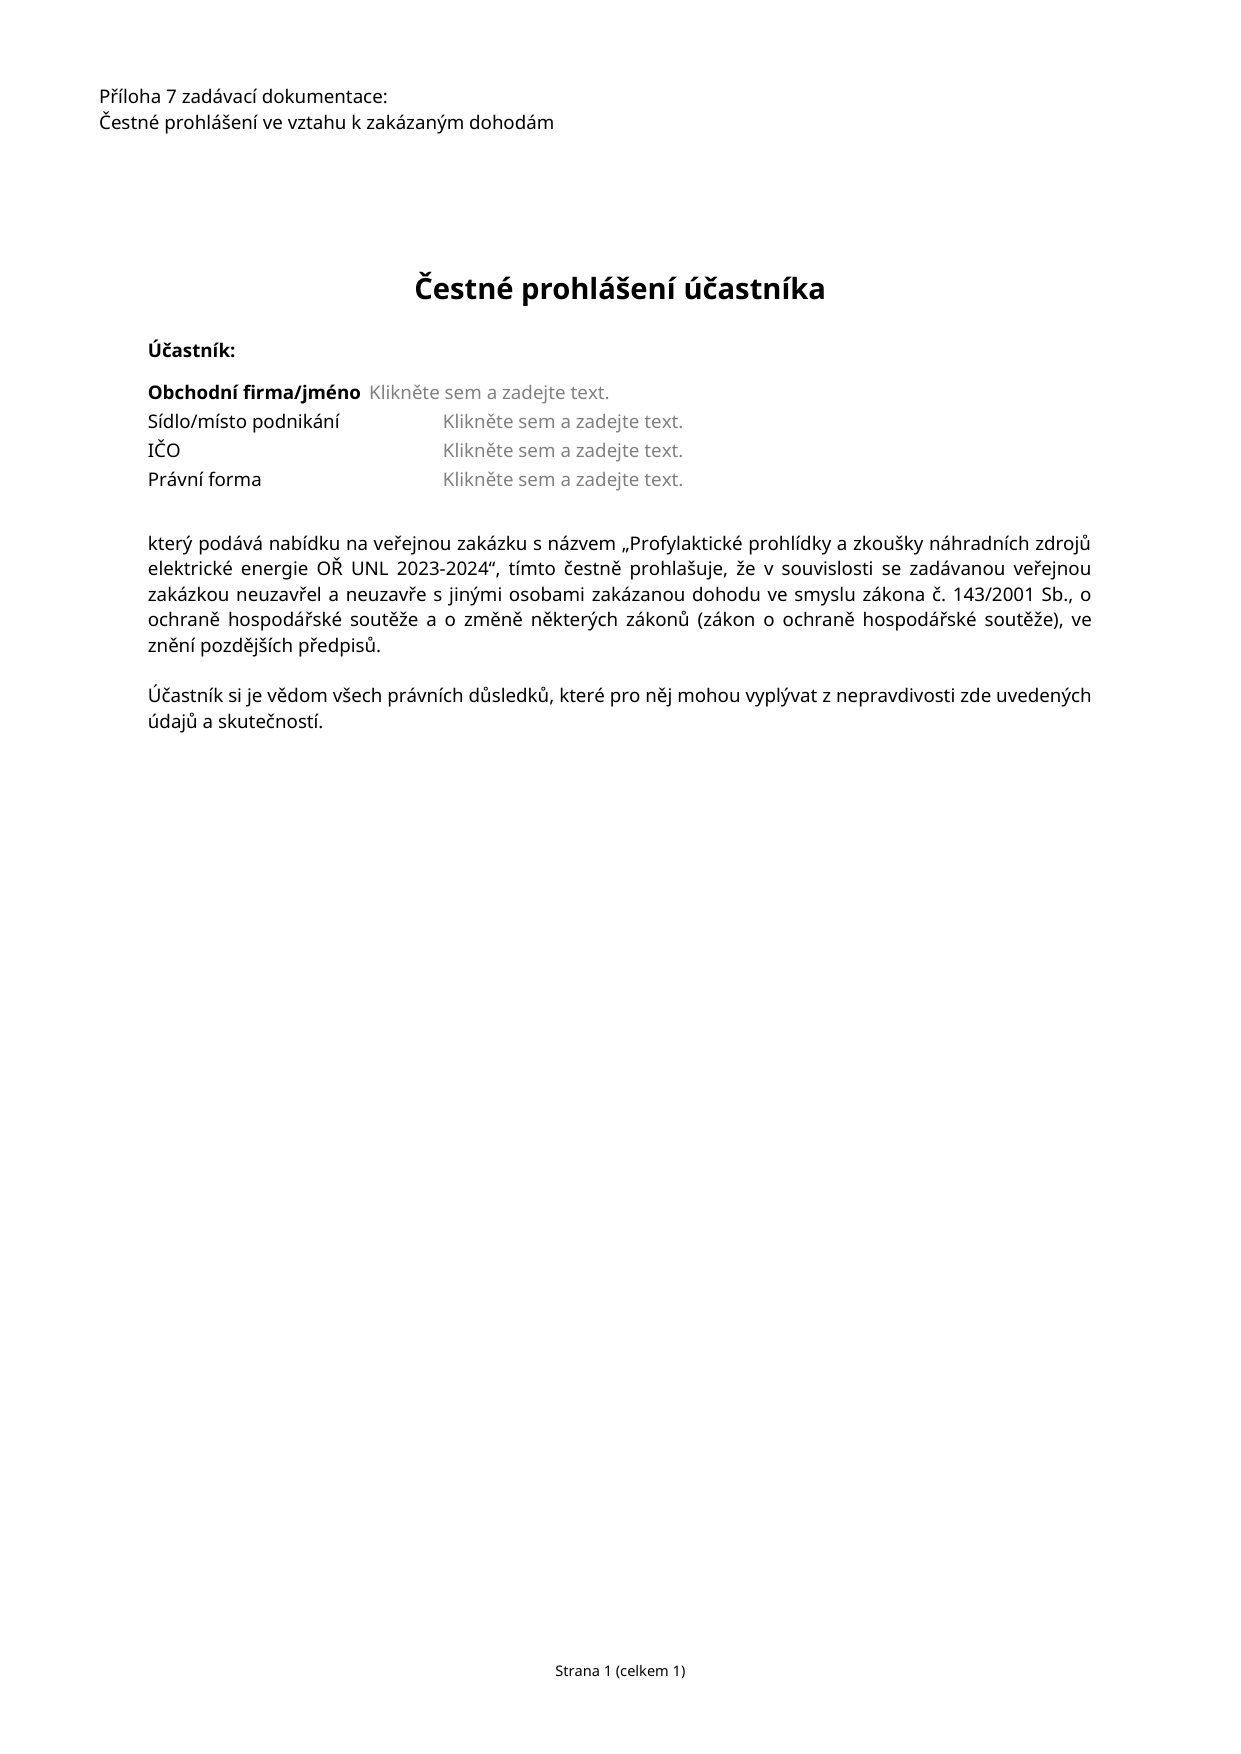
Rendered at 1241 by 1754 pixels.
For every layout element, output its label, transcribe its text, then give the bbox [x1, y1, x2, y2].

text který podává nabídku na veřejnou zakázku s názvem „Profylaktické prohlídky a zkoušky náhradních zdrojů elektrické energie OŘ UNL 2023-2024“, tímto čestně prohlašuje, že v souvislosti se zadávanou veřejnou zakázkou neuzavřel a neuzavře s jinými osobami zakázanou dohodu ve smyslu zákona č. 143/2001 Sb., o ochraně hospodářské soutěže a o změně některých zákonů (zákon o ochraně hospodářské soutěže), ve znění pozdějších předpisů. [148, 530, 1093, 658]
text IČO [148, 434, 1093, 463]
text Právní forma [148, 463, 1093, 492]
title Čestné prohlášení účastníka [148, 268, 1093, 308]
text Obchodní firma/jméno [148, 376, 1093, 405]
text Účastník: [148, 333, 1093, 364]
text Účastník si je vědom všech právních důsledků, které pro něj mohou vyplývat z nepravdivosti zde uvedených údajů a skutečností. [148, 683, 1093, 734]
text Sídlo/místo podnikání [148, 405, 1093, 434]
